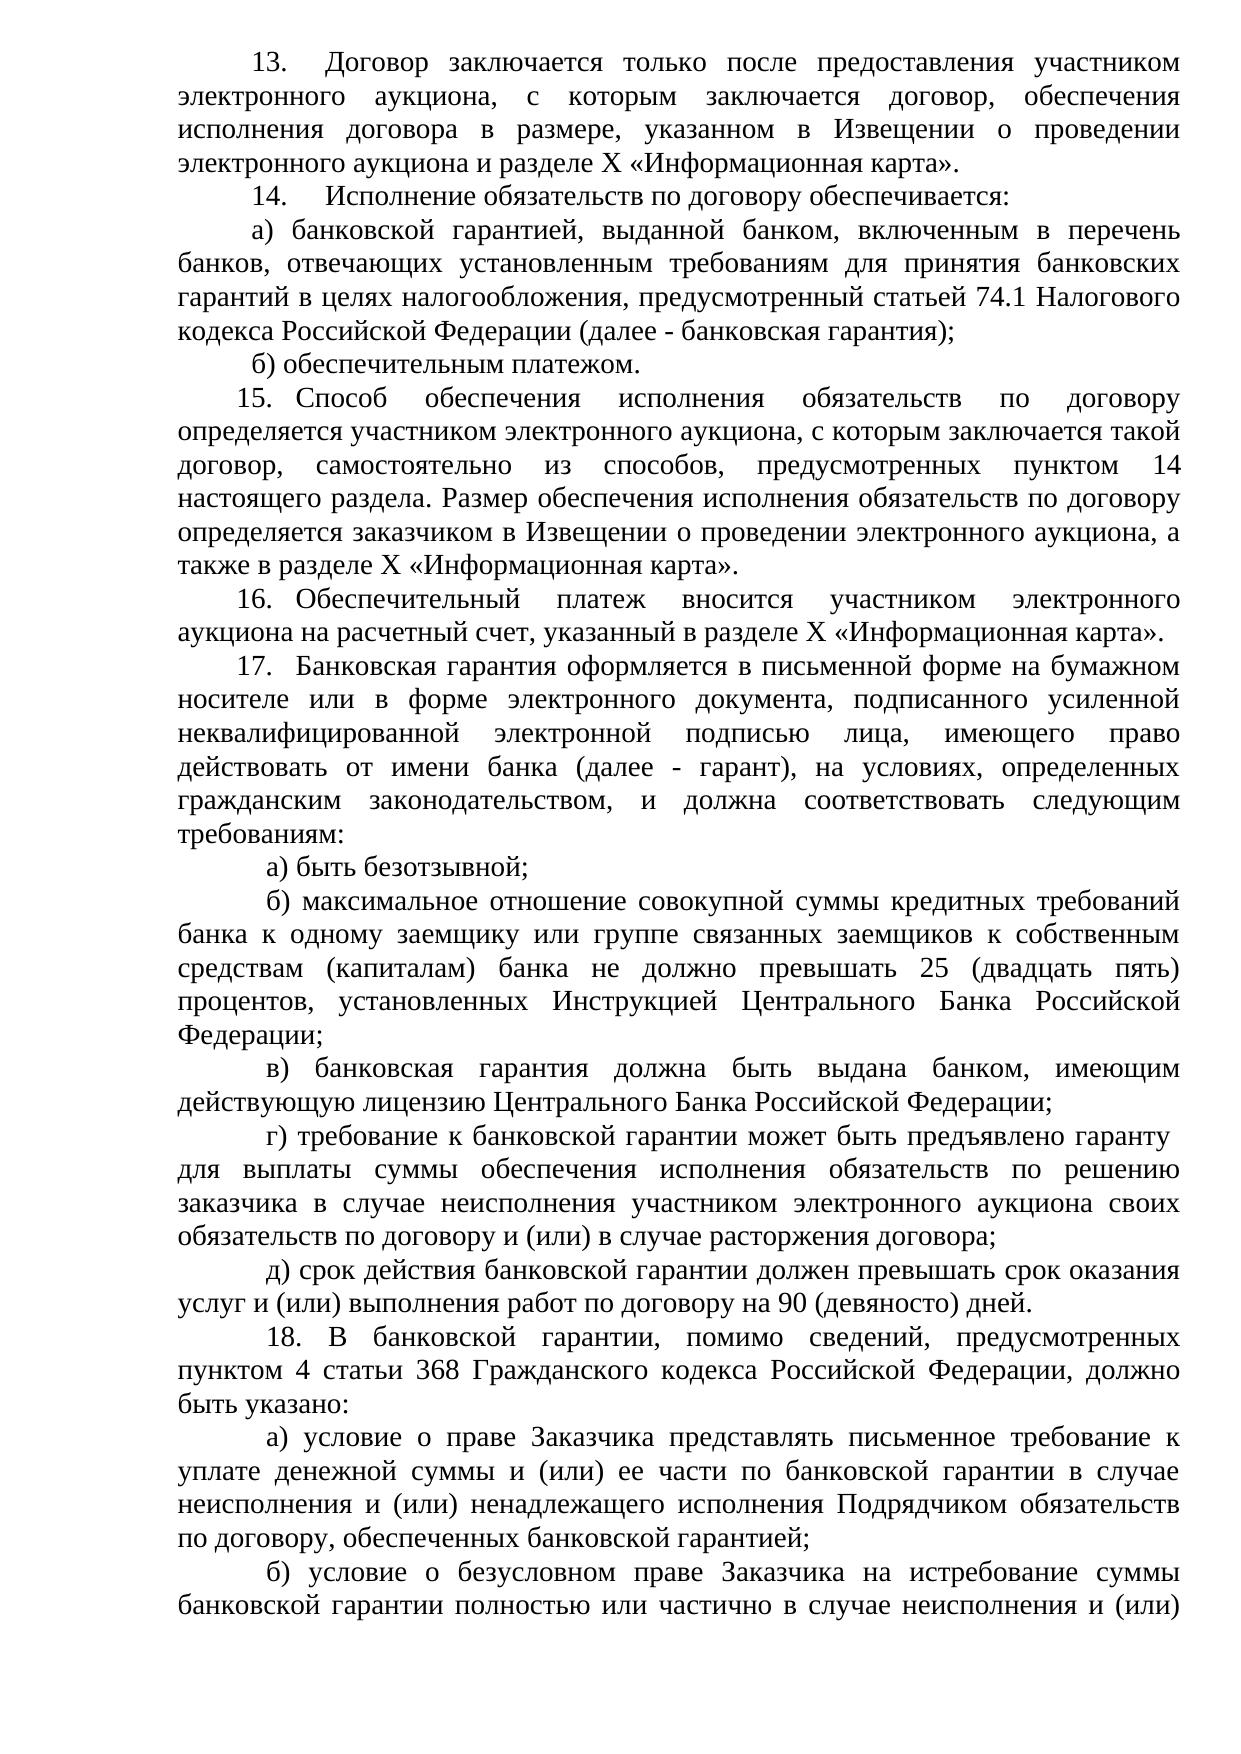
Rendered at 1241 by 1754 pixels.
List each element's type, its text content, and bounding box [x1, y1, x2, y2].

text а) банковской гарантией, выданной банком, включенным в перечень банков, отвечающих установленным требованиям для принятия банковских гарантий в целях налогообложения, предусмотренный статьей 74.1 Налогового кодекса Российской Федерации (далее - банковская гарантия); [177, 212, 1181, 346]
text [177, 1554, 1181, 1621]
text д) срок действия банковской гарантии должен превышать срок оказания услуг и (или) выполнения работ по договору на 90 (девяносто) дней. [177, 1252, 1181, 1319]
text а) условие о праве Заказчика представлять письменное требование к уплате денежной суммы и (или) ее части по банковской гарантии в случае неисполнения и (или) ненадлежащего исполнения Подрядчиком обязательств по договору, обеспеченных банковской гарантией; [177, 1419, 1181, 1554]
text г) требование к банковской гарантии может быть предъявлено гаранту для выплаты суммы обеспечения исполнения обязательств по решению заказчика в случае неисполнения участником электронного аукциона своих обязательств по договору и (или) в случае расторжения договора; [177, 1118, 1181, 1252]
text 18. В банковской гарантии, помимо сведений, предусмотренных пунктом 4 статьи 368 Гражданского кодекса Российской Федерации, должно быть указано: [177, 1319, 1181, 1419]
list Договор заключается только после предоставления участником электронного аукциона, с которым заключается договор, обеспечения исполнения договора в размере, указанном в Извещении о проведении электронного аукциона и разделе X «Информационная карта». [177, 44, 1181, 178]
list Исполнение обязательств по договору обеспечивается: [177, 178, 1181, 212]
list Обеспечительный платеж вносится участником электронного аукциона на расчетный счет, указанный в разделе X «Информационная карта». [177, 581, 1181, 648]
list Способ обеспечения исполнения обязательств по договору определяется участником электронного аукциона, с которым заключается такой договор, самостоятельно из способов, предусмотренных пунктом 14 настоящего раздела. Размер обеспечения исполнения обязательств по договору определяется заказчиком в Извещении о проведении электронного аукциона, а также в разделе X «Информационная карта». [177, 380, 1181, 581]
text б) обеспечительным платежом. [177, 346, 1181, 380]
text б) максимальное отношение совокупной суммы кредитных требований банка к одному заемщику или группе связанных заемщиков к собственным средствам (капиталам) банка не должно превышать 25 (двадцать пять) процентов, установленных Инструкцией Центрального Банка Российской Федерации; [177, 883, 1181, 1051]
text а) быть безотзывной; [177, 849, 1181, 883]
list Банковская гарантия оформляется в письменной форме на бумажном носителе или в форме электронного документа, подписанного усиленной неквалифицированной электронной подписью лица, имеющего право действовать от имени банка (далее - гарант), на условиях, определенных гражданским законодательством, и должна соответствовать следующим требованиям: [177, 648, 1181, 849]
text в) банковская гарантия должна быть выдана банком, имеющим действующую лицензию Центрального Банка Российской Федерации; [177, 1051, 1181, 1118]
